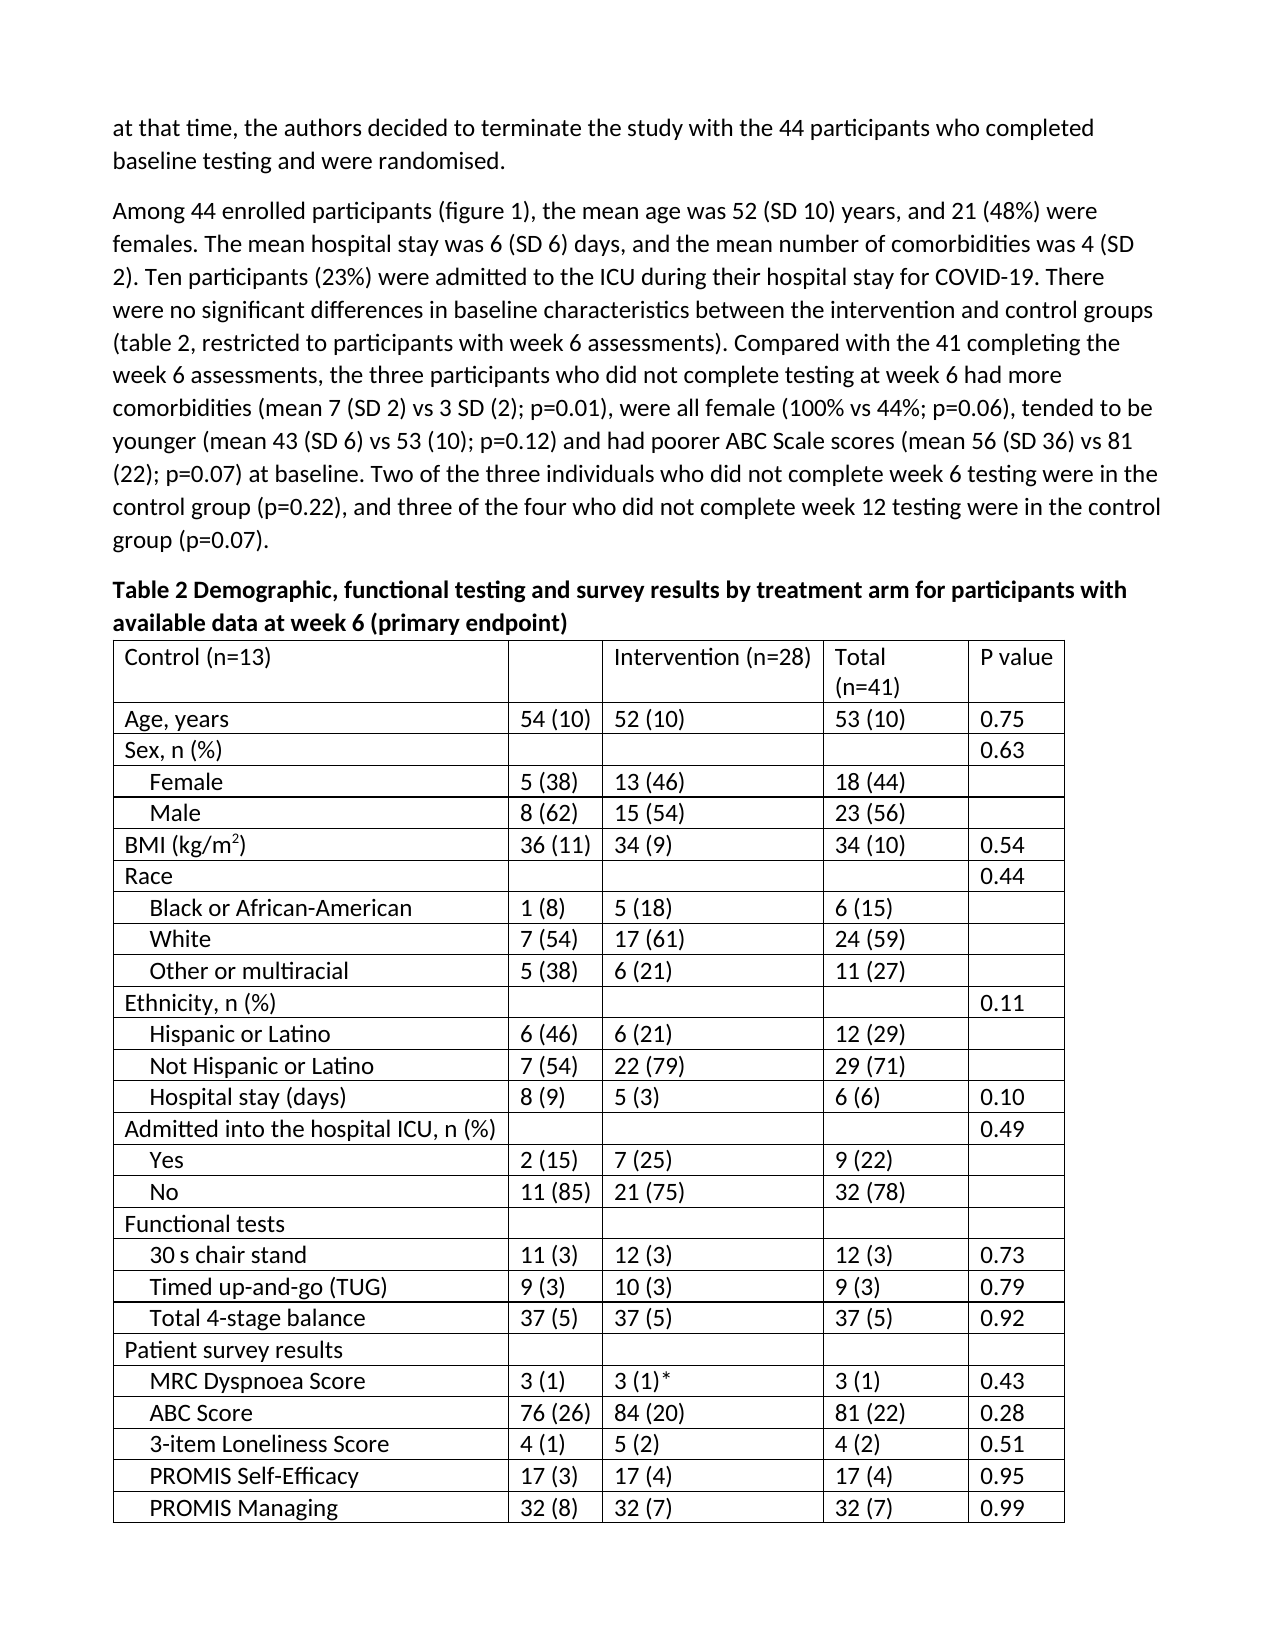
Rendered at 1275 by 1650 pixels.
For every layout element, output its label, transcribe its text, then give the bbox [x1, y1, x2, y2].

table_cell Not Hispanic or Latino [114, 1050, 508, 1080]
table_cell [969, 1176, 1064, 1207]
table_cell 37 (5) [509, 1303, 602, 1333]
table_cell [969, 1334, 1064, 1364]
table_cell Hospital stay (days) [114, 1081, 508, 1112]
table_cell 0.63 [969, 734, 1064, 765]
table_cell 17 (4) [824, 1460, 968, 1491]
table_cell 0.28 [969, 1397, 1064, 1428]
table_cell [114, 1492, 508, 1522]
table_header [509, 641, 602, 702]
text Among 44 enrolled participants (figure 1), the mean age was 52 (SD 10) years, and 21 (48%) were females. The mean hospital stay was 6 (SD 6) days, and the mean number of comorbidities was 4 (SD 2). Ten participants (23%) were admitted to the ICU during their hospital stay for COVID-19. There were no significant differences in baseline characteristics between the intervention and control groups (table 2, restricted to participants with week 6 assessments). Compared with the 41 completing the week 6 assessments, the three participants who did not complete testing at week 6 had more comorbidities (mean 7 (SD 2) vs 3 SD (2); p=0.01), were all female (100% vs 44%; p=0.06), tended to be younger (mean 43 (SD 6) vs 53 (10); p=0.12) and had poorer ABC Scale scores (mean 56 (SD 36) vs 81 (22); p=0.07) at baseline. Two of the three individuals who did not complete week 6 testing were in the control group (p=0.22), and three of the four who did not complete week 12 testing were in the control group (p=0.07). [112, 195, 1162, 555]
table_cell 0.43 [969, 1366, 1064, 1396]
table_cell [824, 1113, 968, 1143]
table_cell 0.95 [969, 1460, 1064, 1491]
table_cell 2 (15) [509, 1145, 602, 1175]
table_cell [509, 987, 602, 1017]
table_cell 6 (21) [603, 1018, 823, 1049]
table_cell No [114, 1176, 508, 1207]
table_cell 0.54 [969, 829, 1064, 859]
table_cell [824, 1334, 968, 1364]
table_cell [603, 1113, 823, 1143]
table_cell 11 (85) [509, 1176, 602, 1207]
table_cell 5 (38) [509, 955, 602, 986]
table_cell 17 (4) [603, 1460, 823, 1491]
table_cell 0.79 [969, 1271, 1064, 1301]
table_cell 34 (10) [824, 829, 968, 859]
table_cell [509, 1334, 602, 1364]
table_cell 11 (27) [824, 955, 968, 986]
table_cell 54 (10) [509, 703, 602, 733]
table_cell 24 (59) [824, 924, 968, 954]
table_cell Female [114, 766, 508, 796]
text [112, 112, 1162, 176]
table_cell 6 (15) [824, 892, 968, 923]
table_cell 5 (38) [509, 766, 602, 796]
table_cell [969, 1050, 1064, 1080]
table_cell 0.44 [969, 861, 1064, 891]
table_cell [969, 1145, 1064, 1175]
table_cell [969, 1208, 1064, 1238]
table_cell 22 (79) [603, 1050, 823, 1080]
table_cell [509, 1113, 602, 1143]
table_cell 0.51 [969, 1429, 1064, 1459]
table_cell [603, 987, 823, 1017]
table_cell 17 (3) [509, 1460, 602, 1491]
table_cell [824, 734, 968, 765]
table_cell 0.75 [969, 703, 1064, 733]
table_cell BMI (kg/m2) [114, 829, 508, 859]
table_cell 8 (62) [509, 798, 602, 828]
table_cell 5 (2) [603, 1429, 823, 1459]
table_cell 3 (1) [509, 1366, 602, 1396]
table_cell 13 (46) [603, 766, 823, 796]
table_cell 5 (3) [603, 1081, 823, 1112]
table_cell 4 (2) [824, 1429, 968, 1459]
table_cell Ethnicity, n (%) [114, 987, 508, 1017]
table_cell 3-item Loneliness Score [114, 1429, 508, 1459]
table_cell 37 (5) [603, 1303, 823, 1333]
table_cell 9 (22) [824, 1145, 968, 1175]
table_cell 6 (6) [824, 1081, 968, 1112]
table_cell 53 (10) [824, 703, 968, 733]
table_cell [603, 1208, 823, 1238]
table_cell [969, 955, 1064, 986]
table_cell Male [114, 798, 508, 828]
table_header Control (n=13) [114, 641, 508, 702]
table_cell 84 (20) [603, 1397, 823, 1428]
table_cell MRC Dyspnoea Score [114, 1366, 508, 1396]
table_cell 5 (18) [603, 892, 823, 923]
table_cell 12 (3) [603, 1239, 823, 1270]
table_cell Other or multiracial [114, 955, 508, 986]
table_cell 29 (71) [824, 1050, 968, 1080]
table_cell ABC Score [114, 1397, 508, 1428]
table_cell [603, 1334, 823, 1364]
table_cell [969, 1018, 1064, 1049]
table_cell 32 (78) [824, 1176, 968, 1207]
table_cell 21 (75) [603, 1176, 823, 1207]
table_cell 1 (8) [509, 892, 602, 923]
table_cell Admitted into the hospital ICU, n (%) [114, 1113, 508, 1143]
table_cell [824, 1208, 968, 1238]
table_cell [509, 861, 602, 891]
table_cell 7 (54) [509, 924, 602, 954]
table_cell Black or African-American [114, 892, 508, 923]
table_cell [824, 987, 968, 1017]
table_cell [509, 1208, 602, 1238]
table_cell Race [114, 861, 508, 891]
table_cell 0.10 [969, 1081, 1064, 1112]
table_header P value [969, 641, 1064, 702]
table_cell 0.11 [969, 987, 1064, 1017]
table_cell [969, 766, 1064, 796]
table_cell 34 (9) [603, 829, 823, 859]
table_cell 7 (25) [603, 1145, 823, 1175]
table_cell 36 (11) [509, 829, 602, 859]
table_cell 0.73 [969, 1239, 1064, 1270]
table_cell [509, 734, 602, 765]
table_cell 6 (46) [509, 1018, 602, 1049]
table_header Total (n=41) [824, 641, 968, 702]
table_cell 32 (7) [824, 1492, 968, 1522]
table_cell 32 (8) [509, 1492, 602, 1522]
table_cell Sex, n (%) [114, 734, 508, 765]
table_cell 23 (56) [824, 798, 968, 828]
table_cell [824, 861, 968, 891]
table_cell 17 (61) [603, 924, 823, 954]
table_cell Yes [114, 1145, 508, 1175]
table_cell 15 (54) [603, 798, 823, 828]
text Table 2 Demographic, functional testing and survey results by treatment arm for participants with available data at week 6 (primary endpoint) [112, 574, 1162, 637]
table_cell Patient survey results [114, 1334, 508, 1364]
table_cell Functional tests [114, 1208, 508, 1238]
table_cell 0.49 [969, 1113, 1064, 1143]
table_cell 9 (3) [509, 1271, 602, 1301]
table_cell Timed up-and-go (TUG) [114, 1271, 508, 1301]
table_cell 9 (3) [824, 1271, 968, 1301]
table_cell 0.99 [969, 1492, 1064, 1522]
table_cell [969, 924, 1064, 954]
table_cell 4 (1) [509, 1429, 602, 1459]
table_cell 52 (10) [603, 703, 823, 733]
table_cell 76 (26) [509, 1397, 602, 1428]
table_cell 30 s chair stand [114, 1239, 508, 1270]
table_cell 81 (22) [824, 1397, 968, 1428]
table_cell [969, 798, 1064, 828]
table_cell Total 4-stage balance [114, 1303, 508, 1333]
table_cell 7 (54) [509, 1050, 602, 1080]
table_cell 37 (5) [824, 1303, 968, 1333]
table_cell Hispanic or Latino [114, 1018, 508, 1049]
table_cell Age, years [114, 703, 508, 733]
table_cell 32 (7) [603, 1492, 823, 1522]
table_cell [603, 734, 823, 765]
table_cell [969, 892, 1064, 923]
table_cell 12 (29) [824, 1018, 968, 1049]
table_cell 0.92 [969, 1303, 1064, 1333]
table_cell [603, 861, 823, 891]
table_header Intervention (n=28) [603, 641, 823, 702]
table_cell 10 (3) [603, 1271, 823, 1301]
table_cell 3 (1) [824, 1366, 968, 1396]
table_cell 18 (44) [824, 766, 968, 796]
table_cell 12 (3) [824, 1239, 968, 1270]
table_cell 3 (1)* [603, 1366, 823, 1396]
table_cell 8 (9) [509, 1081, 602, 1112]
table_cell 11 (3) [509, 1239, 602, 1270]
table_cell 6 (21) [603, 955, 823, 986]
table_cell PROMIS Self-Efficacy [114, 1460, 508, 1491]
table_cell White [114, 924, 508, 954]
